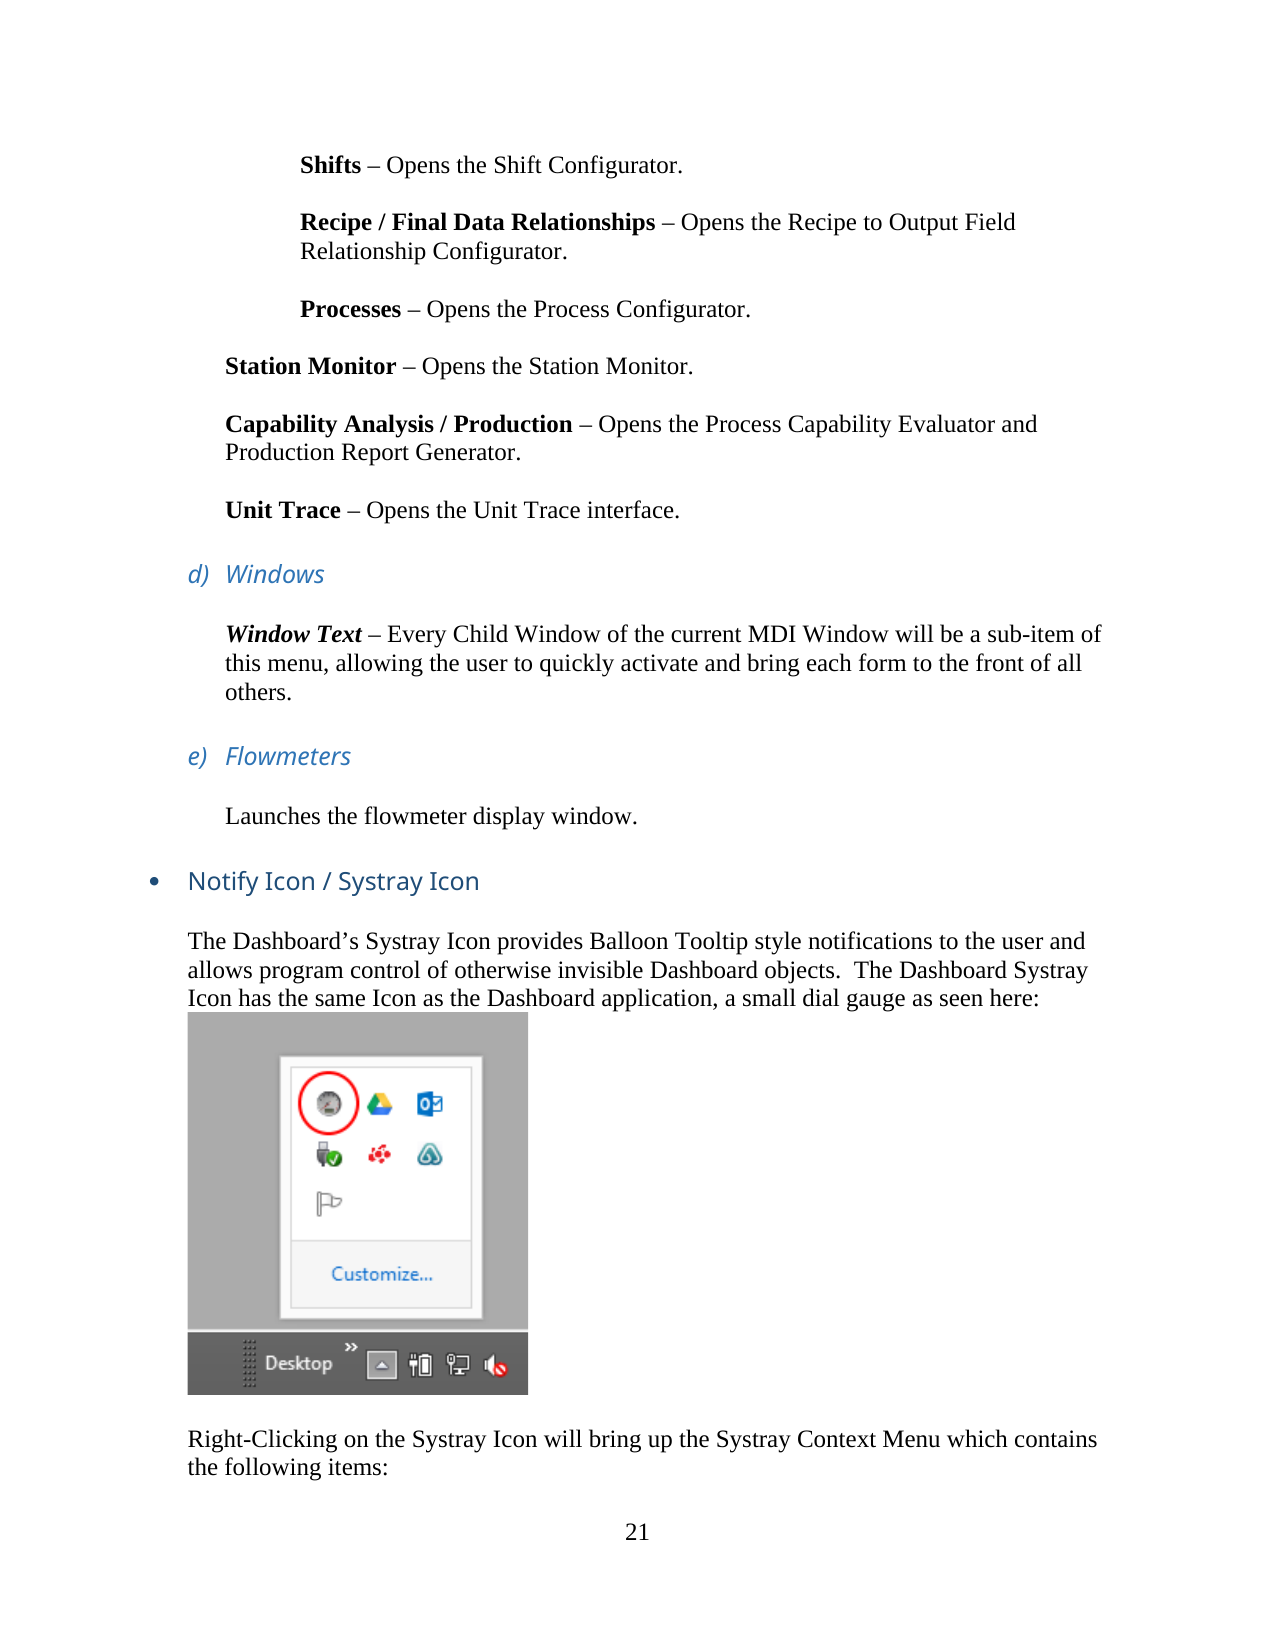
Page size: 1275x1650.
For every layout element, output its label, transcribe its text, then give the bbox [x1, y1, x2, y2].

subtitle Flowmeters [187, 739, 1125, 773]
text Unit Trace – Opens the Unit Trace interface. [225, 495, 1125, 524]
list Right-Clicking on the Systray Icon will bring up the Systray Context Menu which contains the following items: [187, 1424, 1125, 1481]
text Launches the flowmeter display window. [225, 801, 1125, 830]
text Station Monitor – Opens the Station Monitor. [225, 351, 1125, 380]
picture [187, 1012, 529, 1395]
subtitle Notify Icon / Systray Icon [150, 863, 1125, 897]
text Recipe / Final Data Relationships – Opens the Recipe to Output Field Relationship Configurator. [300, 207, 1125, 265]
text Capability Analysis / Production – Opens the Process Capability Evaluator and Production Report Generator. [225, 409, 1125, 466]
text Processes – Opens the Process Configurator. [300, 294, 1125, 322]
subtitle Windows [187, 557, 1125, 591]
text Shifts – Opens the Shift Configurator. [300, 150, 1125, 179]
text Window Text – Every Child Window of the current MDI Window will be a sub-item of this menu, allowing the user to quickly activate and bring each form to the front of all others. [225, 619, 1125, 706]
list The Dashboard’s Systray Icon provides Balloon Tooltip style notifications to the user and allows program control of otherwise invisible Dashboard objects. The Dashboard Systray Icon has the same Icon as the Dashboard application, a small dial gauge as seen here: [187, 926, 1125, 1012]
